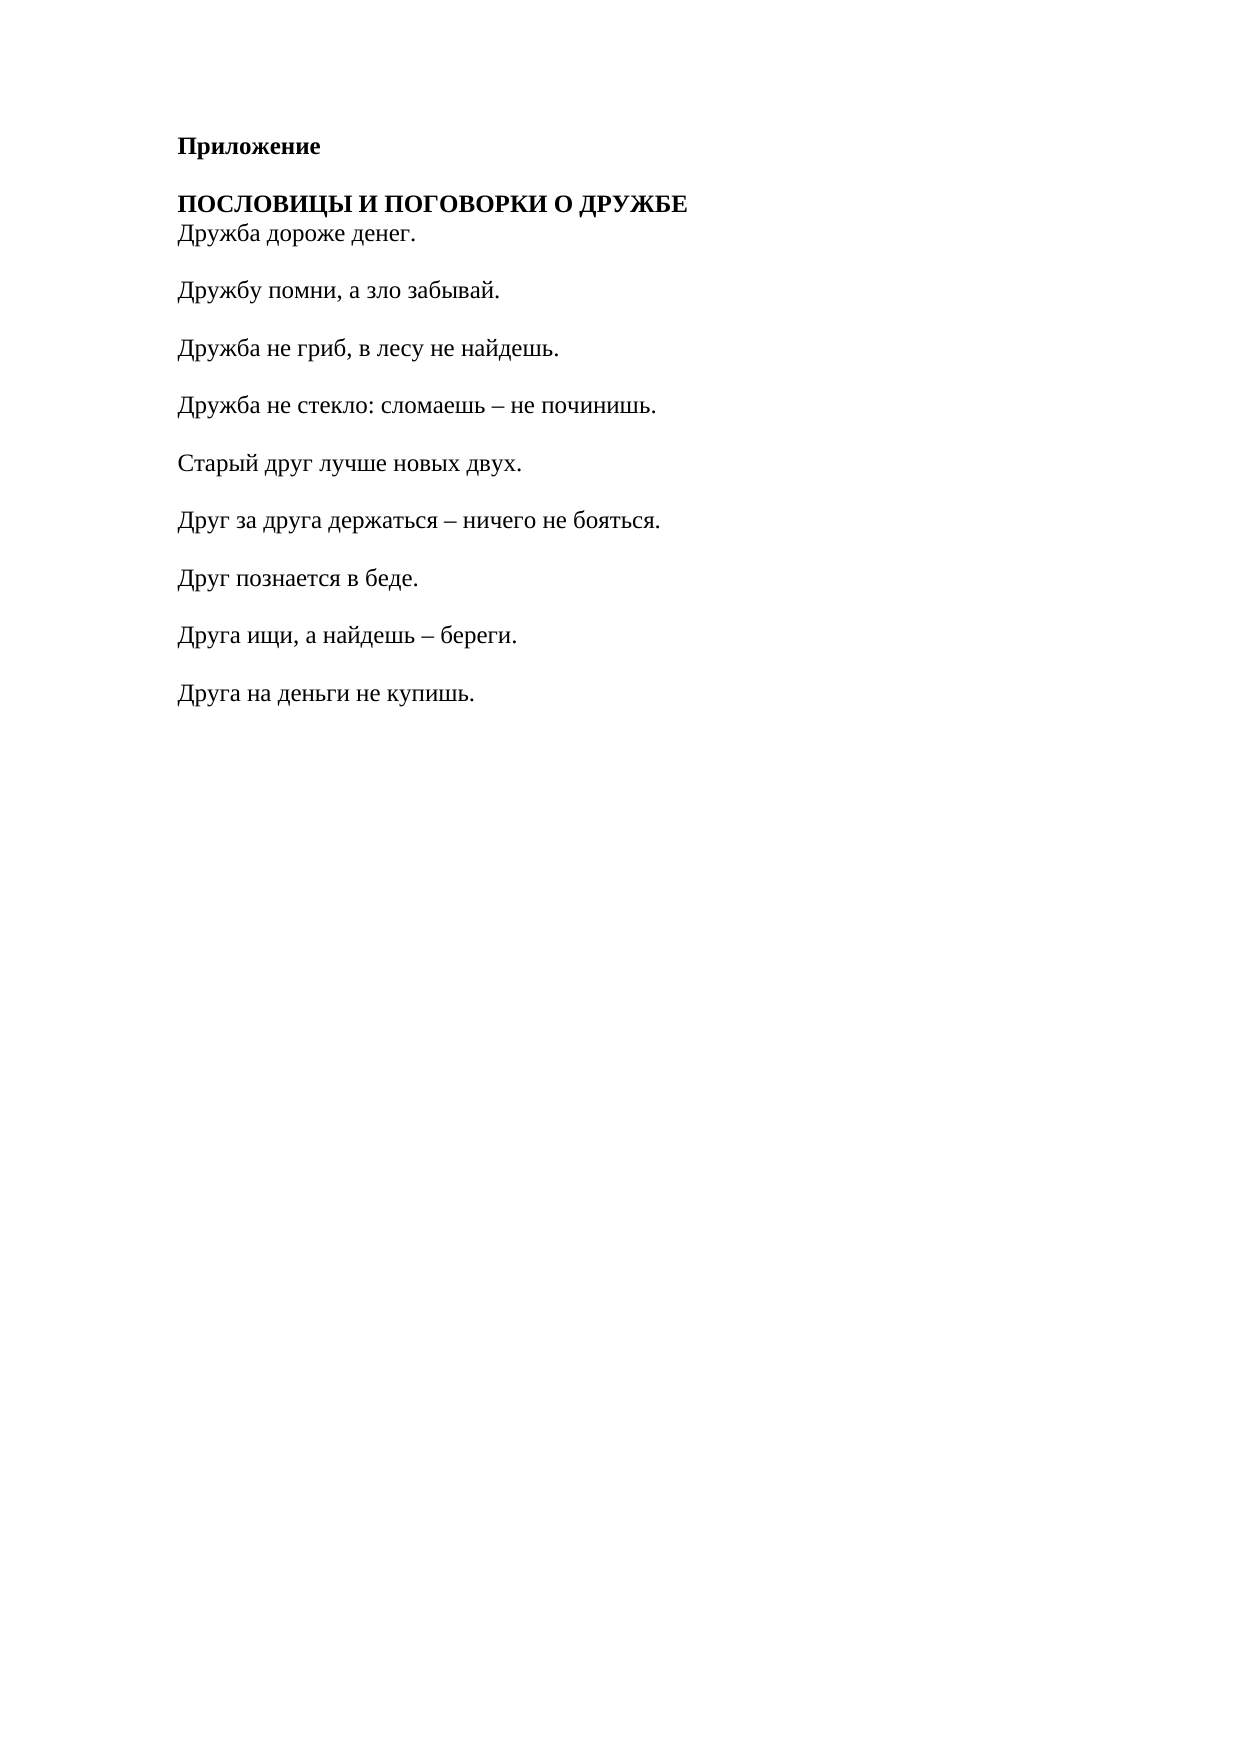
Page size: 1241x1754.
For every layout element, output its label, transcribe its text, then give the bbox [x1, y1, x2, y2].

text Дружба не гриб, в лесу не найдешь. [177, 333, 1152, 361]
text Дружба не стекло: сломаешь – не починишь. [177, 390, 1152, 419]
text Дружба дороже денег. [177, 218, 1152, 246]
text Старый друг лучше новых двух. [177, 448, 1152, 476]
text Друг за друга держаться – ничего не бояться. [177, 505, 1152, 534]
text Приложение [177, 131, 1152, 160]
text ПОСЛОВИЦЫ И ПОГОВОРКИ О ДРУЖБЕ [177, 189, 1152, 218]
text Дружбу помни, а зло забывай. [177, 275, 1152, 304]
text Друга ищи, а найдешь – береги. [177, 620, 1152, 649]
text Друг познается в беде. [177, 563, 1152, 591]
text Друга на деньги не купишь. [177, 678, 1152, 706]
